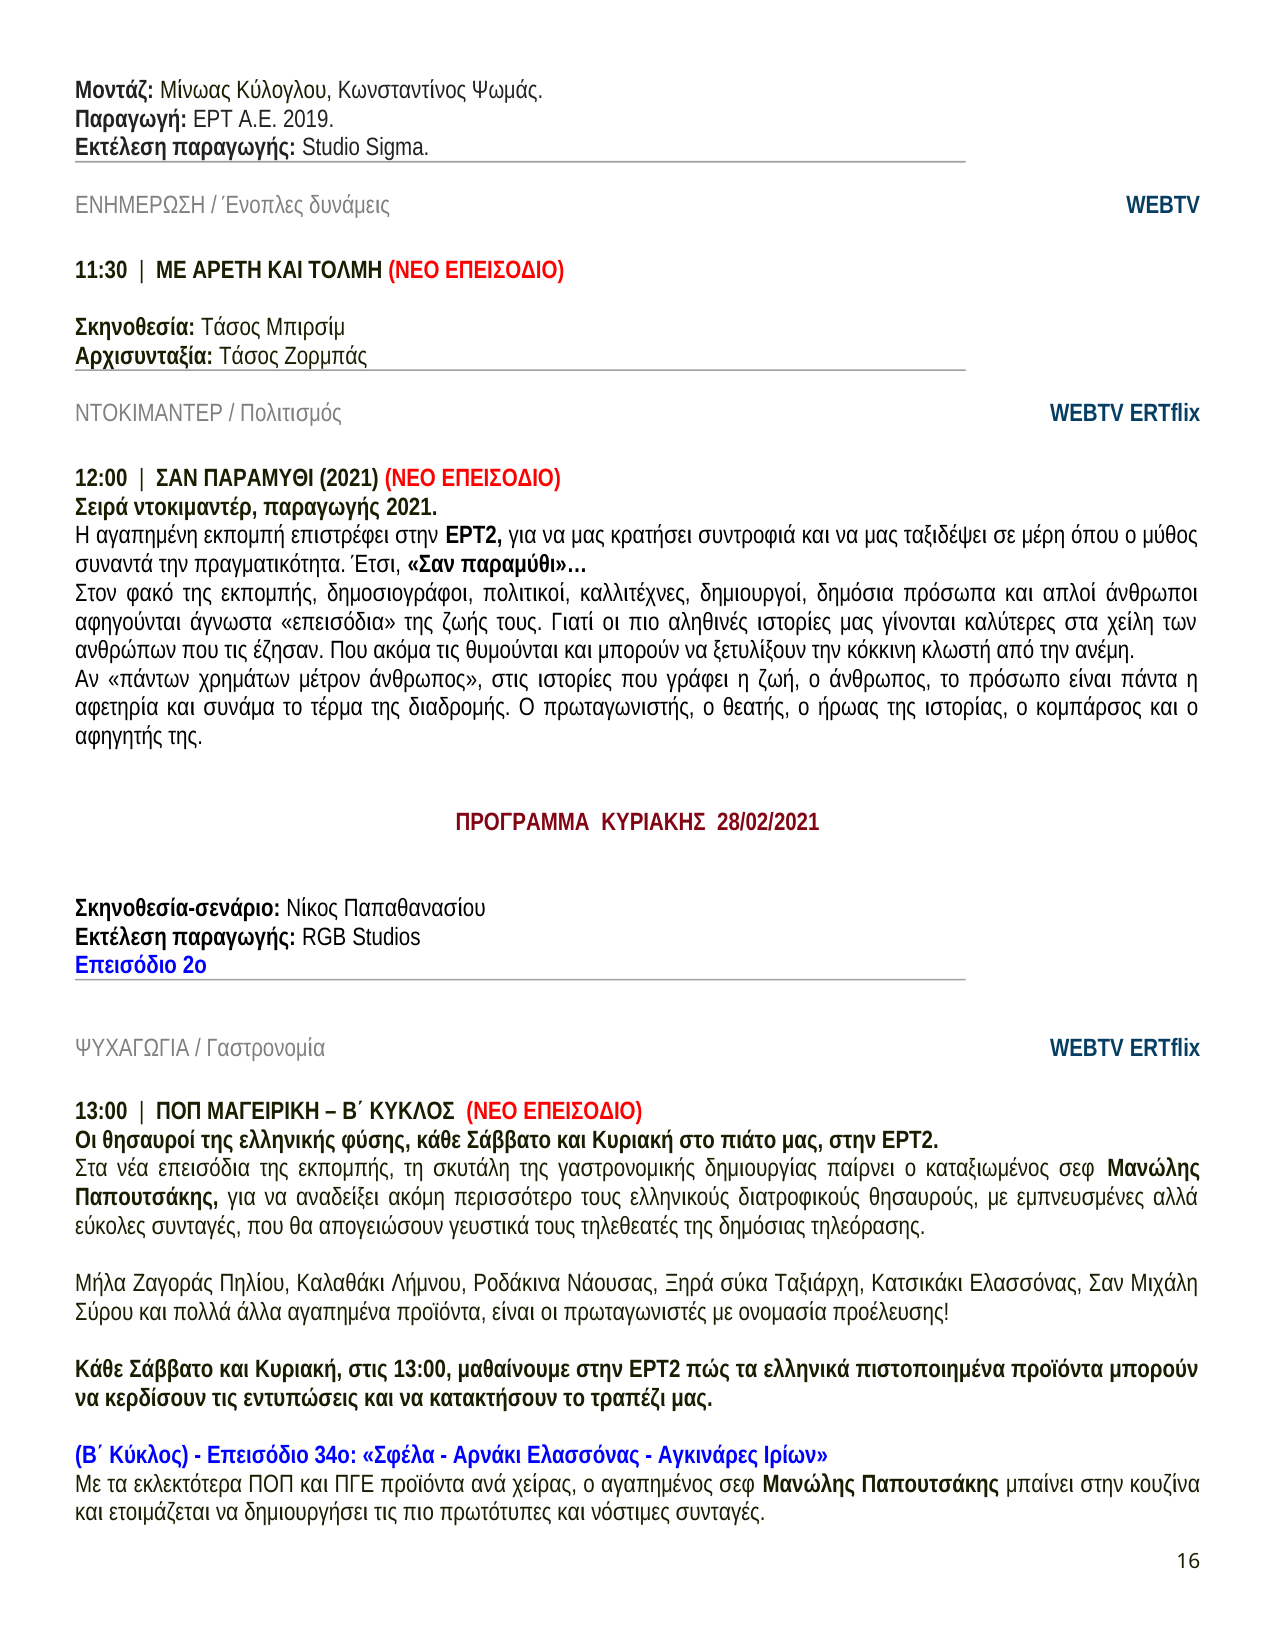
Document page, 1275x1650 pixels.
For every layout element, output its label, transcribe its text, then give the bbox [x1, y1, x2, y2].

table_header WEBTV ERTflix [638, 398, 1200, 427]
text Εκτέλεση παραγωγής: Studio Sigma. [75, 132, 1200, 161]
text Οι θησαυροί της ελληνικής φύσης, κάθε Σάββατο και Κυριακή στο πιάτο μας, στην ΕΡΤ2. [75, 1125, 1200, 1153]
text Η αγαπημένη εκπομπή επιστρέφει στην ΕΡΤ2, για να μας κρατήσει συντροφιά και να μας ταξιδέψει σε μέρη όπου ο μύθος συναντά την πραγματικότητα. Έτσι, «Σαν παραμύθι»… [75, 521, 1200, 578]
text Eπεισόδιο 2ο [75, 950, 1200, 1008]
table_header WEBTV ERTflix [638, 1033, 1200, 1061]
text 11:30 | ΜΕ ΑΡΕΤΗ ΚΑΙ ΤΟΛΜΗ (ΝΕΟ ΕΠΕΙΣΟΔΙΟ) Σκηνοθεσία: Τάσος Μπιρσίμ Αρχισυνταξία: Τάσος Ζορμπάς [75, 218, 1200, 369]
text Με τα εκλεκτότερα ΠΟΠ και ΠΓΕ προϊόντα ανά χείρας, ο αγαπημένος σεφ Μανώλης Παπουτσάκης μπαίνει στην κουζίνα και ετοιμάζεται να δημιουργήσει τις πιο πρωτότυπες και νόστιμες συνταγές. [75, 1468, 1200, 1526]
text Μήλα Ζαγοράς Πηλίου, Καλαθάκι Λήμνου, Ροδάκινα Νάουσας, Ξηρά σύκα Ταξιάρχη, Κατσικάκι Ελασσόνας, Σαν Μιχάλη Σύρου και πολλά άλλα αγαπημένα προϊόντα, είναι οι πρωταγωνιστές με ονομασία προέλευσης! [75, 1268, 1200, 1325]
text Στα νέα επεισόδια της εκπομπής, τη σκυτάλη της γαστρονομικής δημιουργίας παίρνει ο καταξιωμένος σεφ Μανώλης Παπουτσάκης, για να αναδείξει ακόμη περισσότερο τους ελληνικούς διατροφικούς θησαυρούς, με εμπνευσμένες αλλά εύκολες συνταγές, που θα απογειώσουν γευστικά τους τηλεθεατές της δημόσιας τηλεόρασης. [75, 1153, 1200, 1239]
table_header ΕΝΗΜΕΡΩΣΗ / Ένοπλες δυνάμεις [75, 190, 637, 218]
text Εκτέλεση παραγωγής: RGB Studios [75, 922, 1200, 950]
text ΠΡΟΓΡΑΜΜΑ ΚΥΡΙΑΚΗΣ 28/02/2021 [75, 807, 1200, 836]
text (Β΄ Κύκλος) - Eπεισόδιο 34ο: «Σφέλα - Αρνάκι Ελασσόνας - Αγκινάρες Ιρίων» [75, 1440, 1200, 1468]
table_header ΨΥΧΑΓΩΓΙΑ / Γαστρονομία [75, 1033, 637, 1061]
text Σειρά ντοκιμαντέρ, παραγωγής 2021. [75, 492, 1200, 521]
text 13:00 | ΠΟΠ ΜΑΓΕΙΡΙΚΗ – Β΄ ΚΥΚΛΟΣ (ΝΕΟ ΕΠΕΙΣΟΔΙΟ) [75, 1061, 1200, 1125]
text Στον φακό της εκπομπής, δημοσιογράφοι, πολιτικοί, καλλιτέχνες, δημιουργοί, δημόσια πρόσωπα και απλοί άνθρωποι αφηγούνται άγνωστα «επεισόδια» της ζωής τους. Γιατί οι πιο αληθινές ιστορίες μας γίνονται καλύτερες στα χείλη των ανθρώπων που τις έζησαν. Που ακόμα τις θυμούνται και μπορούν να ξετυλίξουν την κόκκινη κλωστή από την ανέμη. [75, 578, 1200, 664]
text Σκηνοθεσία-σενάριο: Νίκος Παπαθανασίου [75, 893, 1200, 922]
text 12:00 | ΣΑΝ ΠΑΡΑΜΥΘΙ (2021) (ΝΕΟ ΕΠΕΙΣΟΔΙΟ) [75, 427, 1200, 492]
text Μοντάζ: Μίνωας Κύλογλου, Κωνσταντίνος Ψωμάς. [75, 75, 1200, 104]
text Κάθε Σάββατο και Κυριακή, στις 13:00, μαθαίνουμε στην ΕΡΤ2 πώς τα ελληνικά πιστοποιημένα προϊόντα μπορούν να κερδίσουν τις εντυπώσεις και να κατακτήσουν το τραπέζι μας. [75, 1354, 1200, 1411]
text Παραγωγή: ΕΡΤ Α.Ε. 2019. [75, 104, 1200, 132]
table_header WEBTV [638, 190, 1200, 218]
text Αν «πάντων χρημάτων μέτρον άνθρωπος», στις ιστορίες που γράφει η ζωή, ο άνθρωπος, το πρόσωπο είναι πάντα η αφετηρία και συνάμα το τέρμα της διαδρομής. Ο πρωταγωνιστής, ο θεατής, ο ήρωας της ιστορίας, ο κομπάρσος και ο αφηγητής της. [75, 664, 1200, 750]
table_header ΝΤΟΚΙΜΑΝΤΕΡ / Πολιτισμός [75, 398, 637, 427]
